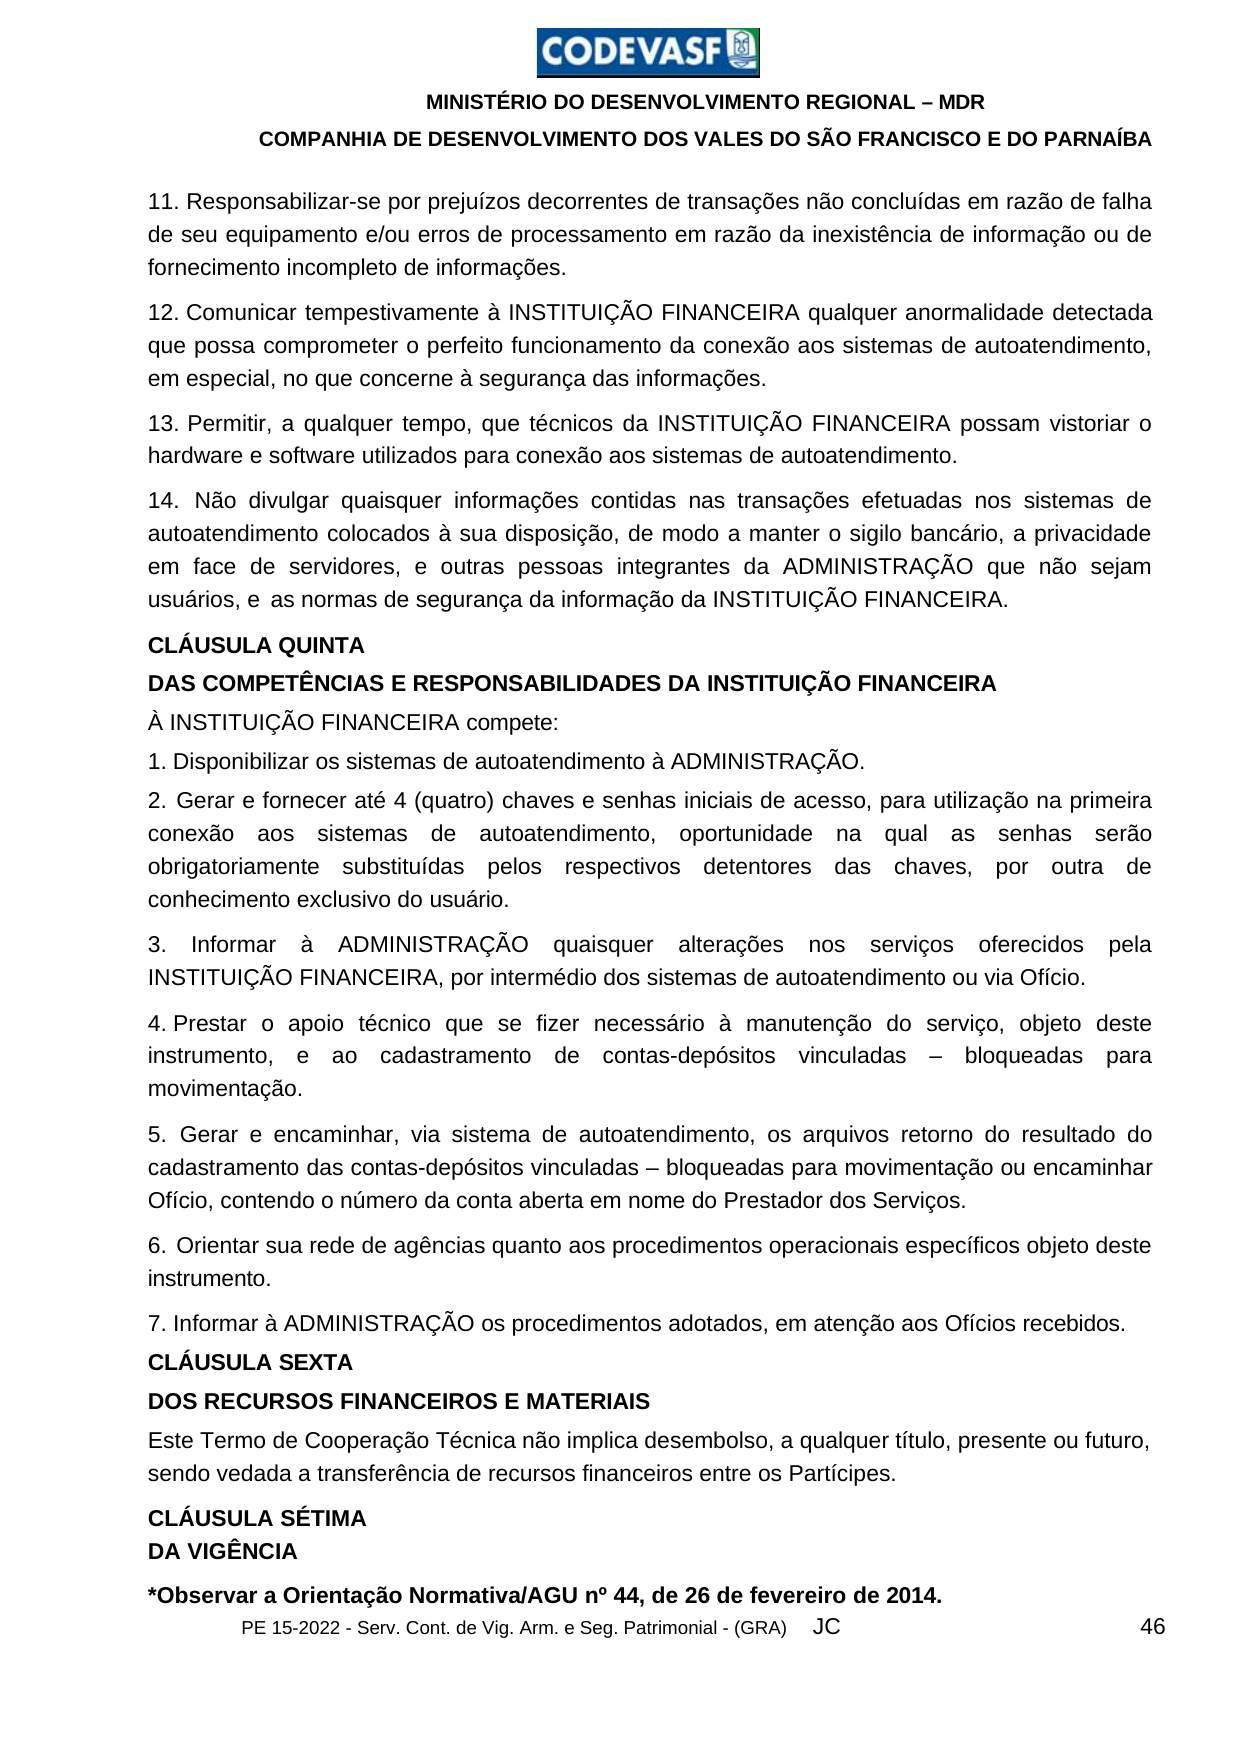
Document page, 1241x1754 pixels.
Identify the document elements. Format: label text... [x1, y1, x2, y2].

list Prestar o apoio técnico que se fizer necessário à manutenção do serviço, objeto deste instrumento, e ao cadastramento de contas-depósitos vinculadas – bloqueadas para movimentação. [148, 1009, 1153, 1102]
subtitle CLÁUSULA QUINTA [148, 632, 1176, 658]
list Responsabilizar-se por prejuízos decorrentes de transações não concluídas em razão de falha de seu equipamento e/ou erros de processamento em razão da inexistência de informação ou de fornecimento incompleto de informações. [148, 188, 1153, 280]
list Gerar e encaminhar, via sistema de autoatendimento, os arquivos retorno do resultado do cadastramento das contas-depósitos vinculadas – bloqueadas para movimentação ou encaminhar Ofício, contendo o número da conta aberta em nome do Prestador dos Serviços. [148, 1121, 1153, 1213]
list Comunicar tempestivamente à INSTITUIÇÃO FINANCEIRA qualquer anormalidade detectada que possa comprometer o perfeito funcionamento da conexão aos sistemas de autoatendimento, em especial, no que concerne à segurança das informações. [148, 299, 1153, 391]
subtitle CLÁUSULA SEXTA [148, 1349, 1176, 1376]
list Informar à ADMINISTRAÇÃO quaisquer alterações nos serviços oferecidos pela INSTITUIÇÃO FINANCEIRA, por intermédio dos sistemas de autoatendimento ou via Ofício. [148, 931, 1152, 990]
subtitle CLÁUSULA SÉTIMA DA VIGÊNCIA [148, 1505, 391, 1564]
list Orientar sua rede de agências quanto aos procedimentos operacionais específicos objeto deste instrumento. [148, 1232, 1153, 1291]
list Permitir, a qualquer tempo, que técnicos da INSTITUIÇÃO FINANCEIRA possam vistoriar o hardware e software utilizados para conexão aos sistemas de autoatendimento. [148, 410, 1153, 469]
text À INSTITUIÇÃO FINANCEIRA compete: [148, 709, 1176, 736]
picture [536, 28, 760, 78]
list Disponibilizar os sistemas de autoatendimento à ADMINISTRAÇÃO. [148, 748, 1176, 774]
text Este Termo de Cooperação Técnica não implica desembolso, a qualquer título, presente ou futuro, sendo vedada a transferência de recursos financeiros entre os Partícipes. [148, 1427, 1176, 1486]
subtitle *Observar a Orientação Normativa/AGU nº 44, de 26 de fevereiro de 2014. [148, 1582, 1176, 1609]
text DOS RECURSOS FINANCEIROS E MATERIAIS [148, 1388, 1176, 1414]
text DAS COMPETÊNCIAS E RESPONSABILIDADES DA INSTITUIÇÃO FINANCEIRA [148, 670, 1176, 697]
list Informar à ADMINISTRAÇÃO os procedimentos adotados, em atenção aos Ofícios recebidos. [148, 1310, 1176, 1337]
list Gerar e fornecer até 4 (quatro) chaves e senhas iniciais de acesso, para utilização na primeira conexão aos sistemas de autoatendimento, oportunidade na qual as senhas serão obrigatoriamente substituídas pelos respectivos detentores das chaves, por outra de conhecimento exclusivo do usuário. [148, 787, 1153, 912]
list Não divulgar quaisquer informações contidas nas transações efetuadas nos sistemas de autoatendimento colocados à sua disposição, de modo a manter o sigilo bancário, a privacidade em face de servidores, e outras pessoas integrantes da ADMINISTRAÇÃO que não sejam usuários, e as normas de segurança da informação da INSTITUIÇÃO FINANCEIRA. [148, 487, 1152, 612]
